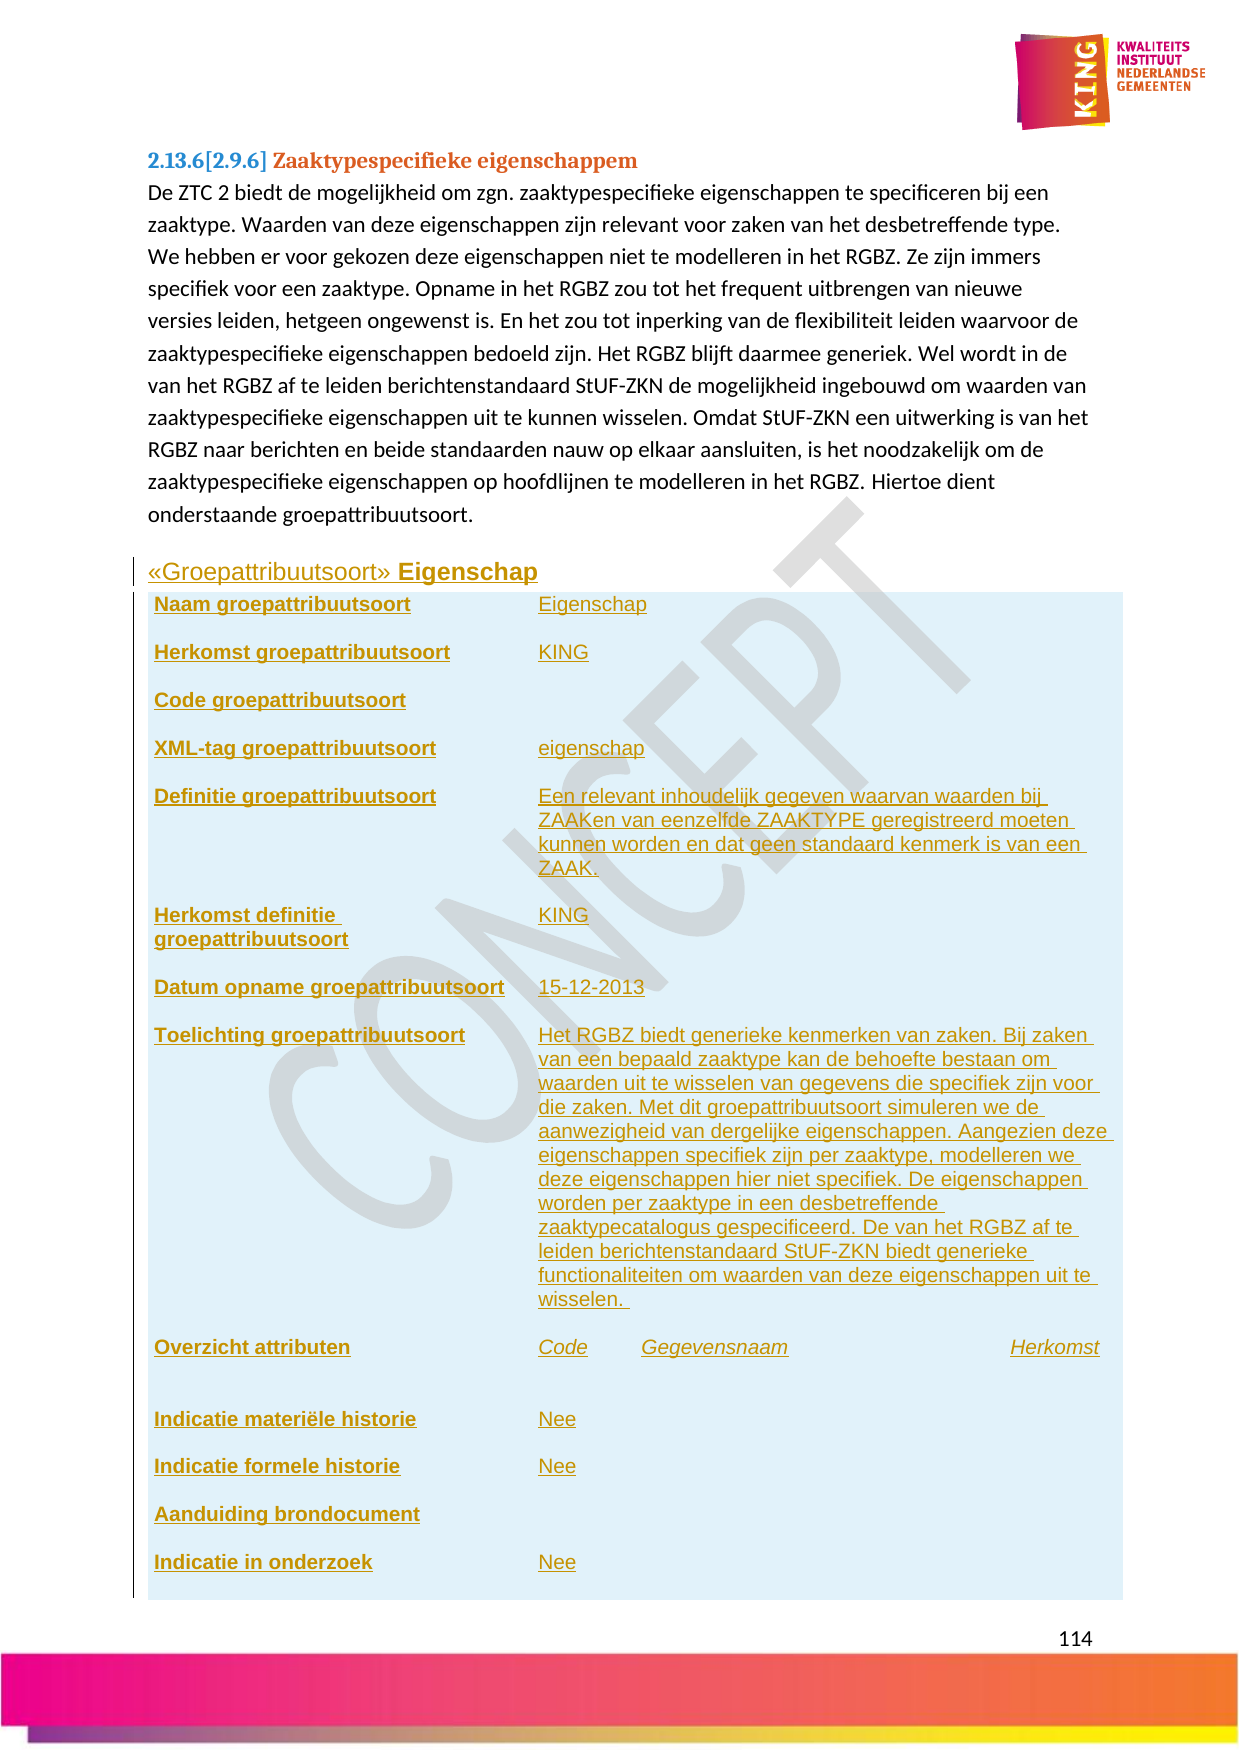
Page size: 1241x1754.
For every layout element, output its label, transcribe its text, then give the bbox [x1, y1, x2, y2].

subtitle Zaaktypespecifieke eigenschappem [148, 148, 1093, 174]
text De ZTC 2 biedt de mogelijkheid om zgn. zaaktypespecifieke eigenschappen te specificeren bij een zaaktype. Waarden van deze eigenschappen zijn relevant voor zaken van het desbetreffende type. We hebben er voor gekozen deze eigenschappen niet te modelleren in het RGBZ. Ze zijn immers specifiek voor een zaaktype. Opname in het RGBZ zou tot het frequent uitbrengen van nieuwe versies leiden, hetgeen ongewenst is. En het zou tot inperking van de flexibiliteit leiden waarvoor de zaaktypespecifieke eigenschappen bedoeld zijn. Het RGBZ blijft daarmee generiek. Wel wordt in de van het RGBZ af te leiden berichtenstandaard StUF-ZKN de mogelijkheid ingebouwd om waarden van zaaktypespecifieke eigenschappen uit te kunnen wisselen. Omdat StUF-ZKN een uitwerking is van het RGBZ naar berichten en beide standaarden nauw op elkaar aansluiten, is het noodzakelijk om de zaaktypespecifieke eigenschappen op hoofdlijnen te modelleren in het RGBZ. Hiertoe dient onderstaande groepattribuutsoort. [148, 178, 1093, 528]
picture [0, 1650, 1239, 1750]
picture [1014, 33, 1206, 131]
